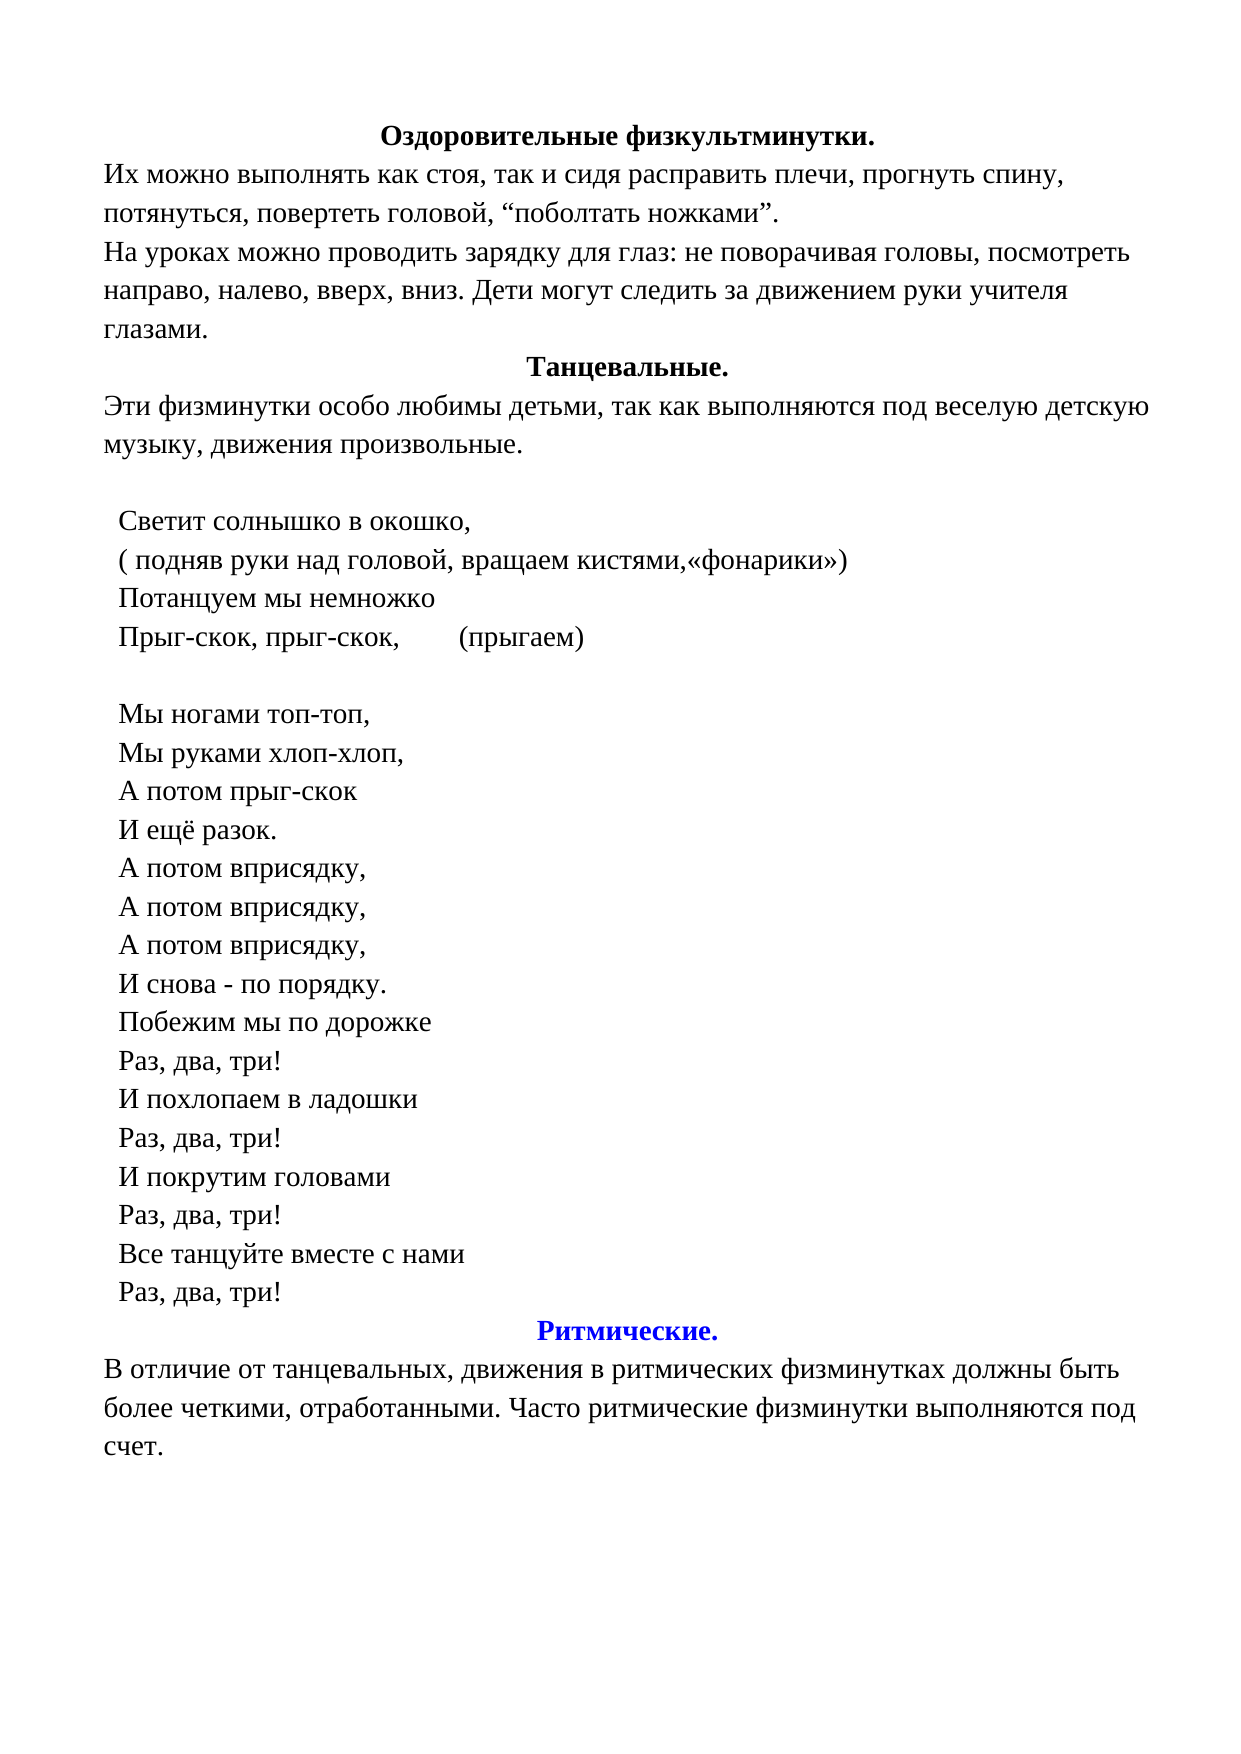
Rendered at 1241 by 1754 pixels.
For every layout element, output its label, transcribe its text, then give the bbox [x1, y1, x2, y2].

text На уроках можно проводить зарядку для глаз: не поворачивая головы, посмотреть направо, налево, вверх, вниз. Дети могут следить за движением руки учителя глазами. [103, 234, 1152, 344]
text Эти физминутки особо любимы детьми, так как выполняются под веселую детскую музыку, движения произвольные. [103, 388, 1152, 460]
text ( подняв руки над головой, вращаем кистями,«фонарики») [118, 542, 1152, 576]
text Потанцуем мы немножко [118, 581, 1152, 614]
text Прыг-скок, прыг-скок, (прыгаем) [118, 619, 1152, 653]
text Оздоровительные физкультминутки. [103, 118, 1152, 152]
text Ритмические. [103, 1313, 1152, 1346]
text Светит солнышко в окошко, [118, 503, 1152, 537]
text Танцевальные. [103, 349, 1152, 383]
text Мы ногами топ-топ, Мы руками хлоп-хлоп, А потом прыг-скок И ещё разок. А потом вприсядку, А потом вприсядку, А потом вприсядку, И снова - по порядку. Побежим мы по дорожке Раз, два, три! И похлопаем в ладошки Раз, два, три! И покрутим головами Раз, два, три! Все танцуйте вместе с нами Раз, два, три! [118, 696, 1152, 1308]
text В отличие от танцевальных, движения в ритмических физминутках должны быть более четкими, отработанными. Часто ритмические физминутки выполняются под счет. [103, 1351, 1152, 1462]
text Их можно выполнять как стоя, так и сидя расправить плечи, прогнуть спину, потянуться, повертеть головой, “поболтать ножками”. [103, 157, 1152, 229]
